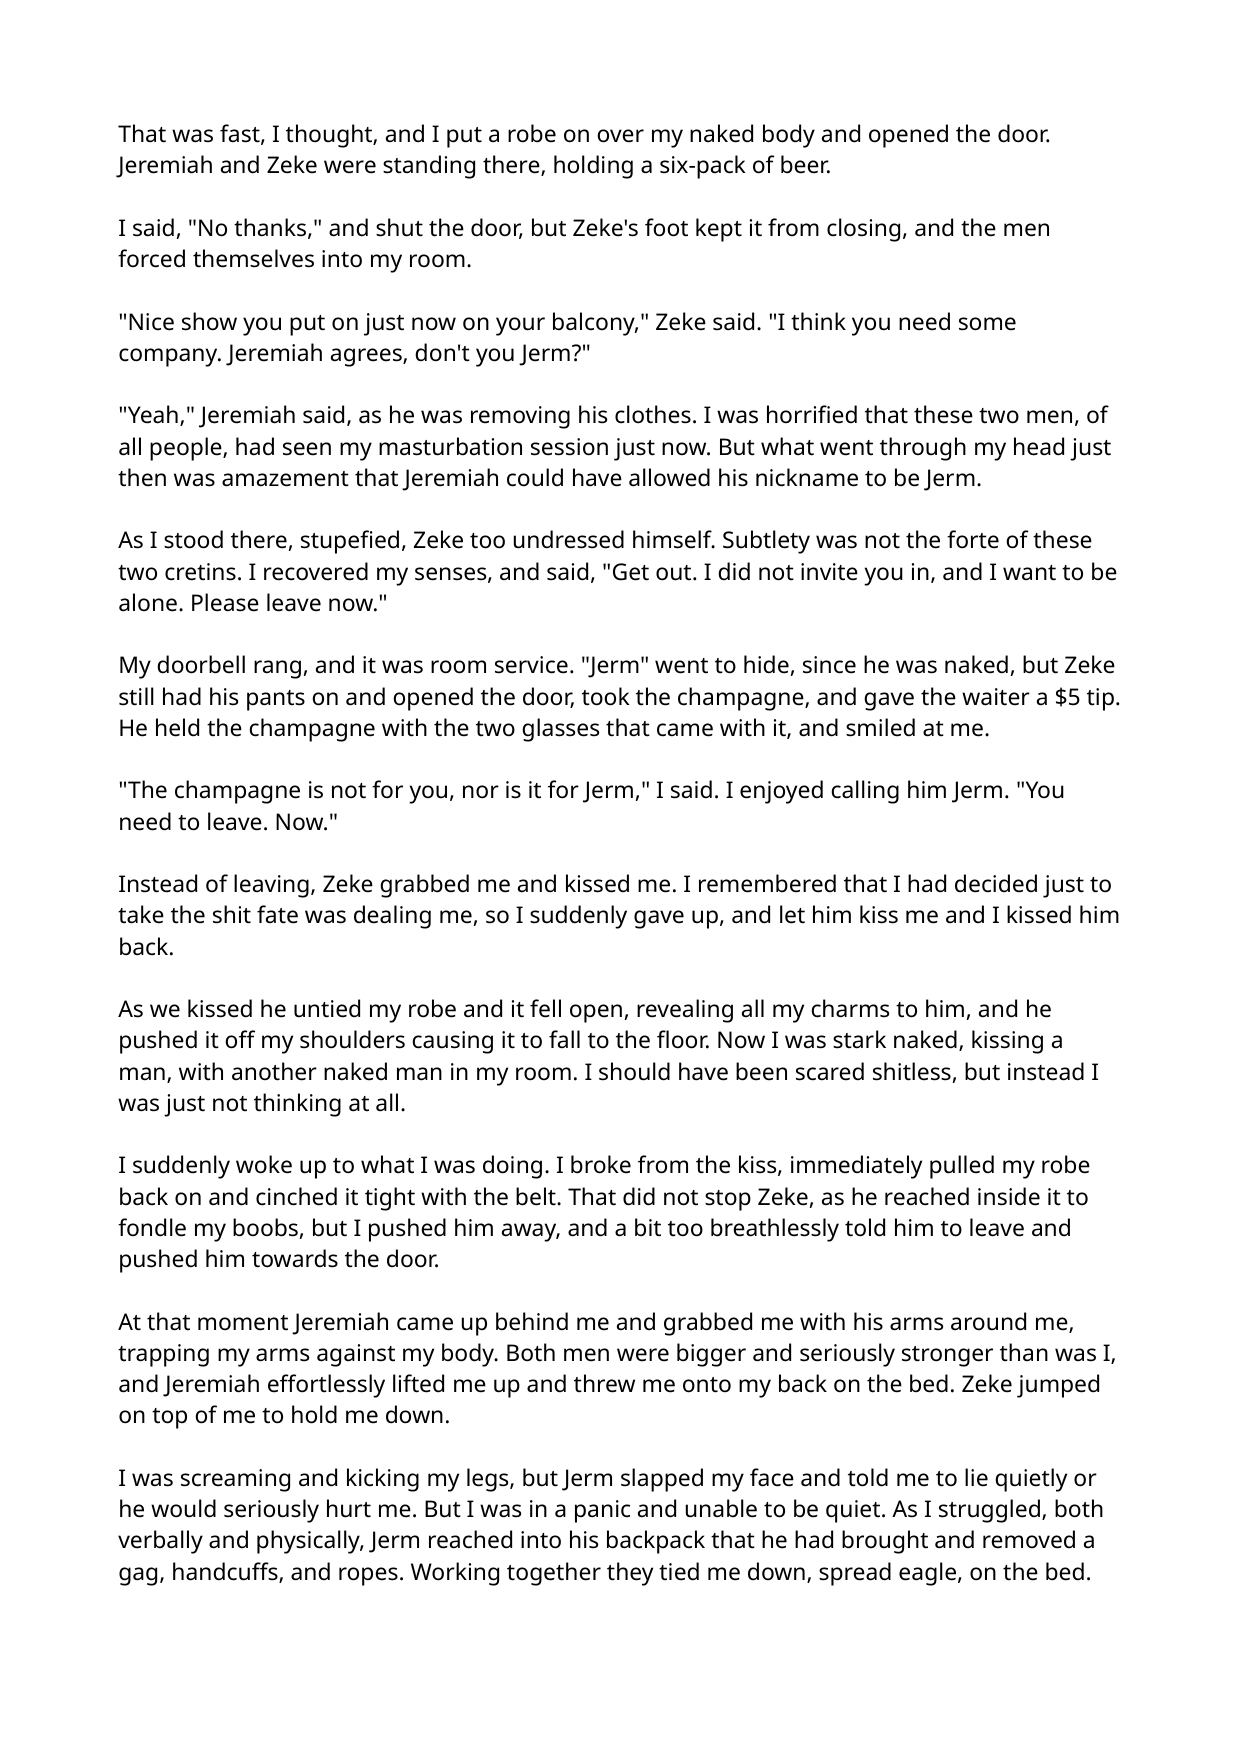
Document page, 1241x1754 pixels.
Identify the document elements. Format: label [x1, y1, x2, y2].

text [118, 118, 1122, 1618]
